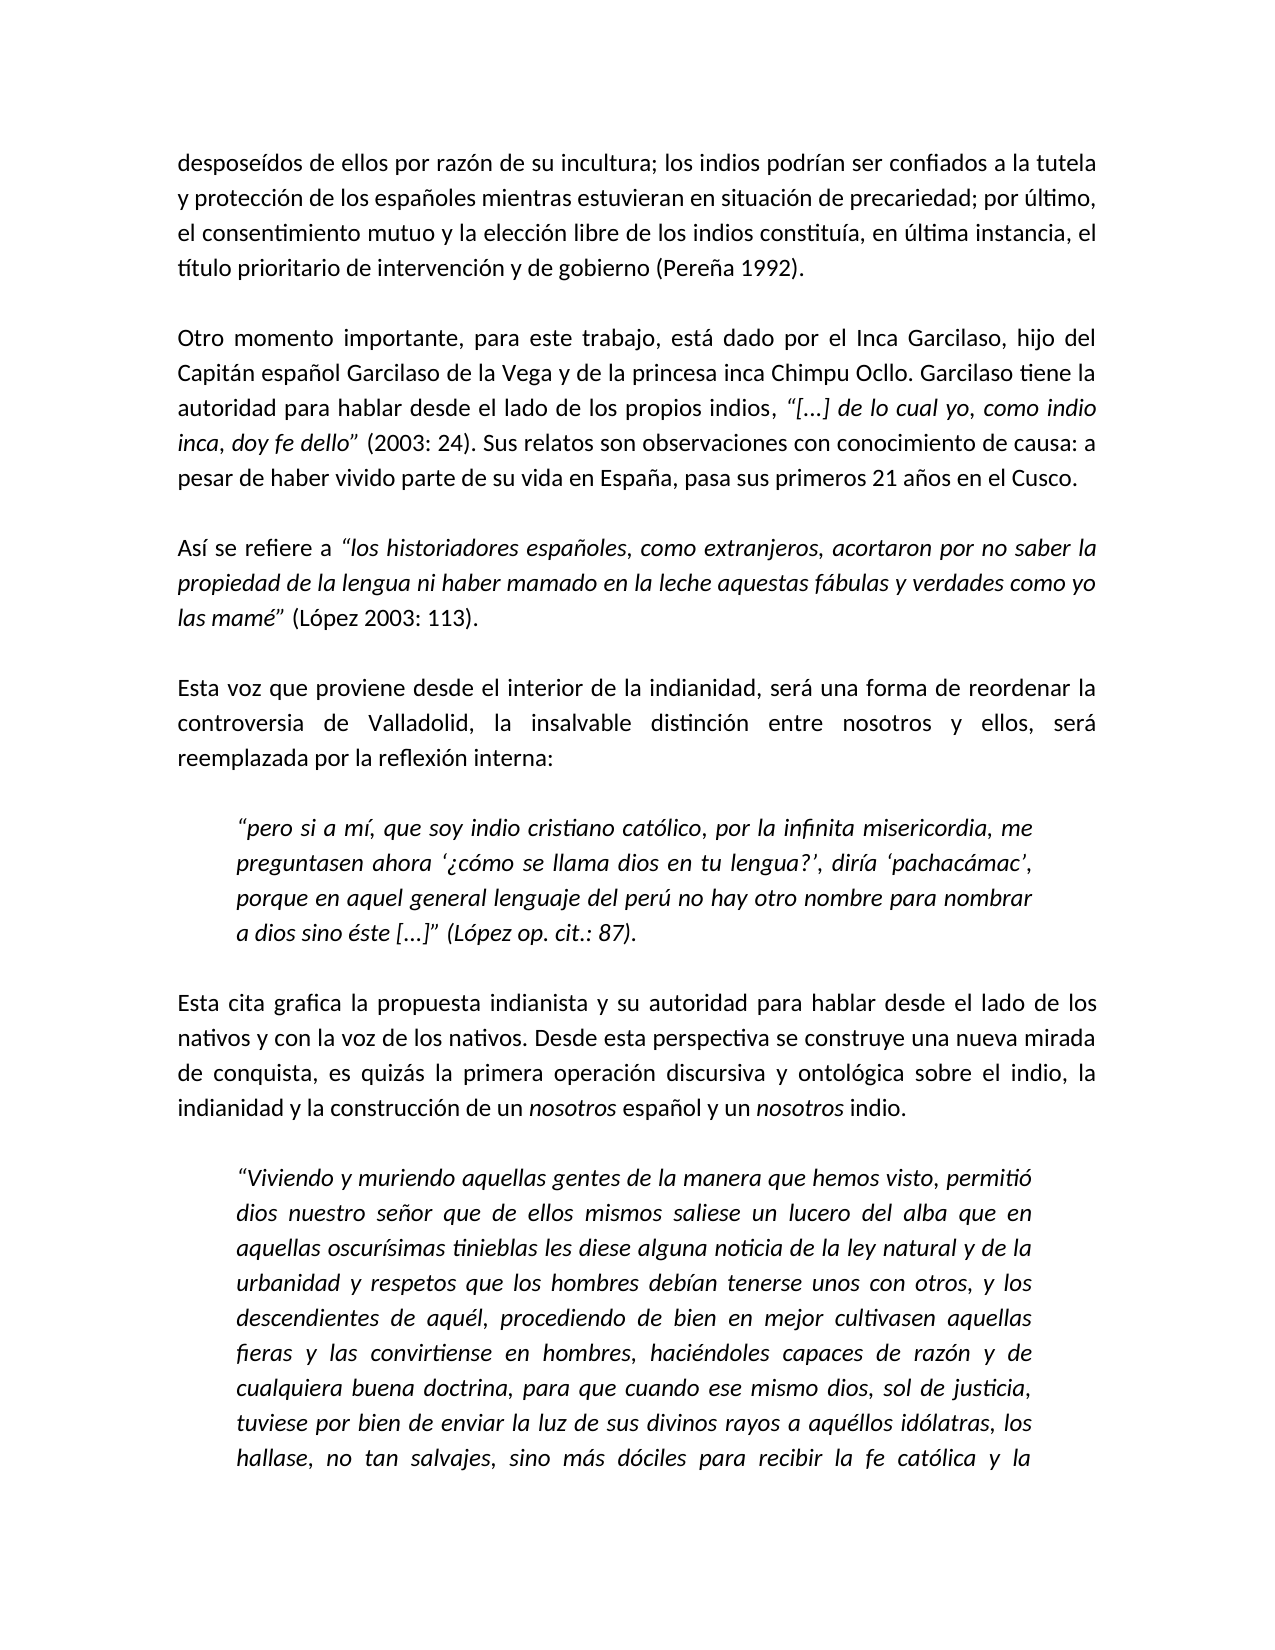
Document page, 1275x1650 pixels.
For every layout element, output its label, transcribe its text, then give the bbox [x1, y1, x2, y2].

text Esta cita grafica la propuesta indianista y su autoridad para hablar desde el lado de los nativos y con la voz de los nativos. Desde esta perspectiva se construye una nueva mirada de conquista, es quizás la primera operación discursiva y ontológica sobre el indio, la indianidad y la construcción de un nosotros español y un nosotros indio. [177, 988, 1098, 1123]
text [236, 1163, 1033, 1473]
text “pero si a mí, que soy indio cristiano católico, por la infinita misericordia, me preguntasen ahora ‘¿cómo se llama dios en tu lengua?’, diría ‘pachacámac’, porque en aquel general lenguaje del perú no hay otro nombre para nombrar a dios sino éste [...]” (López op. cit.: 87). [236, 813, 1033, 948]
text Otro momento importante, para este trabajo, está dado por el Inca Garcilaso, hijo del Capitán español Garcilaso de la Vega y de la princesa inca Chimpu Ocllo. Garcilaso tiene la autoridad para hablar desde el lado de los propios indios, “[...] de lo cual yo, como indio inca, doy fe dello” (2003: 24). Sus relatos son observaciones con conocimiento de causa: a pesar de haber vivido parte de su vida en España, pasa sus primeros 21 años en el Cusco. [177, 323, 1098, 493]
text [177, 148, 1098, 283]
text Esta voz que proviene desde el interior de la indianidad, será una forma de reordenar la controversia de Valladolid, la insalvable distinción entre nosotros y ellos, será reemplazada por la reflexión interna: [177, 673, 1098, 773]
text Así se refiere a “los historiadores españoles, como extranjeros, acortaron por no saber la propiedad de la lengua ni haber mamado en la leche aquestas fábulas y verdades como yo las mamé” (López 2003: 113). [177, 533, 1098, 633]
